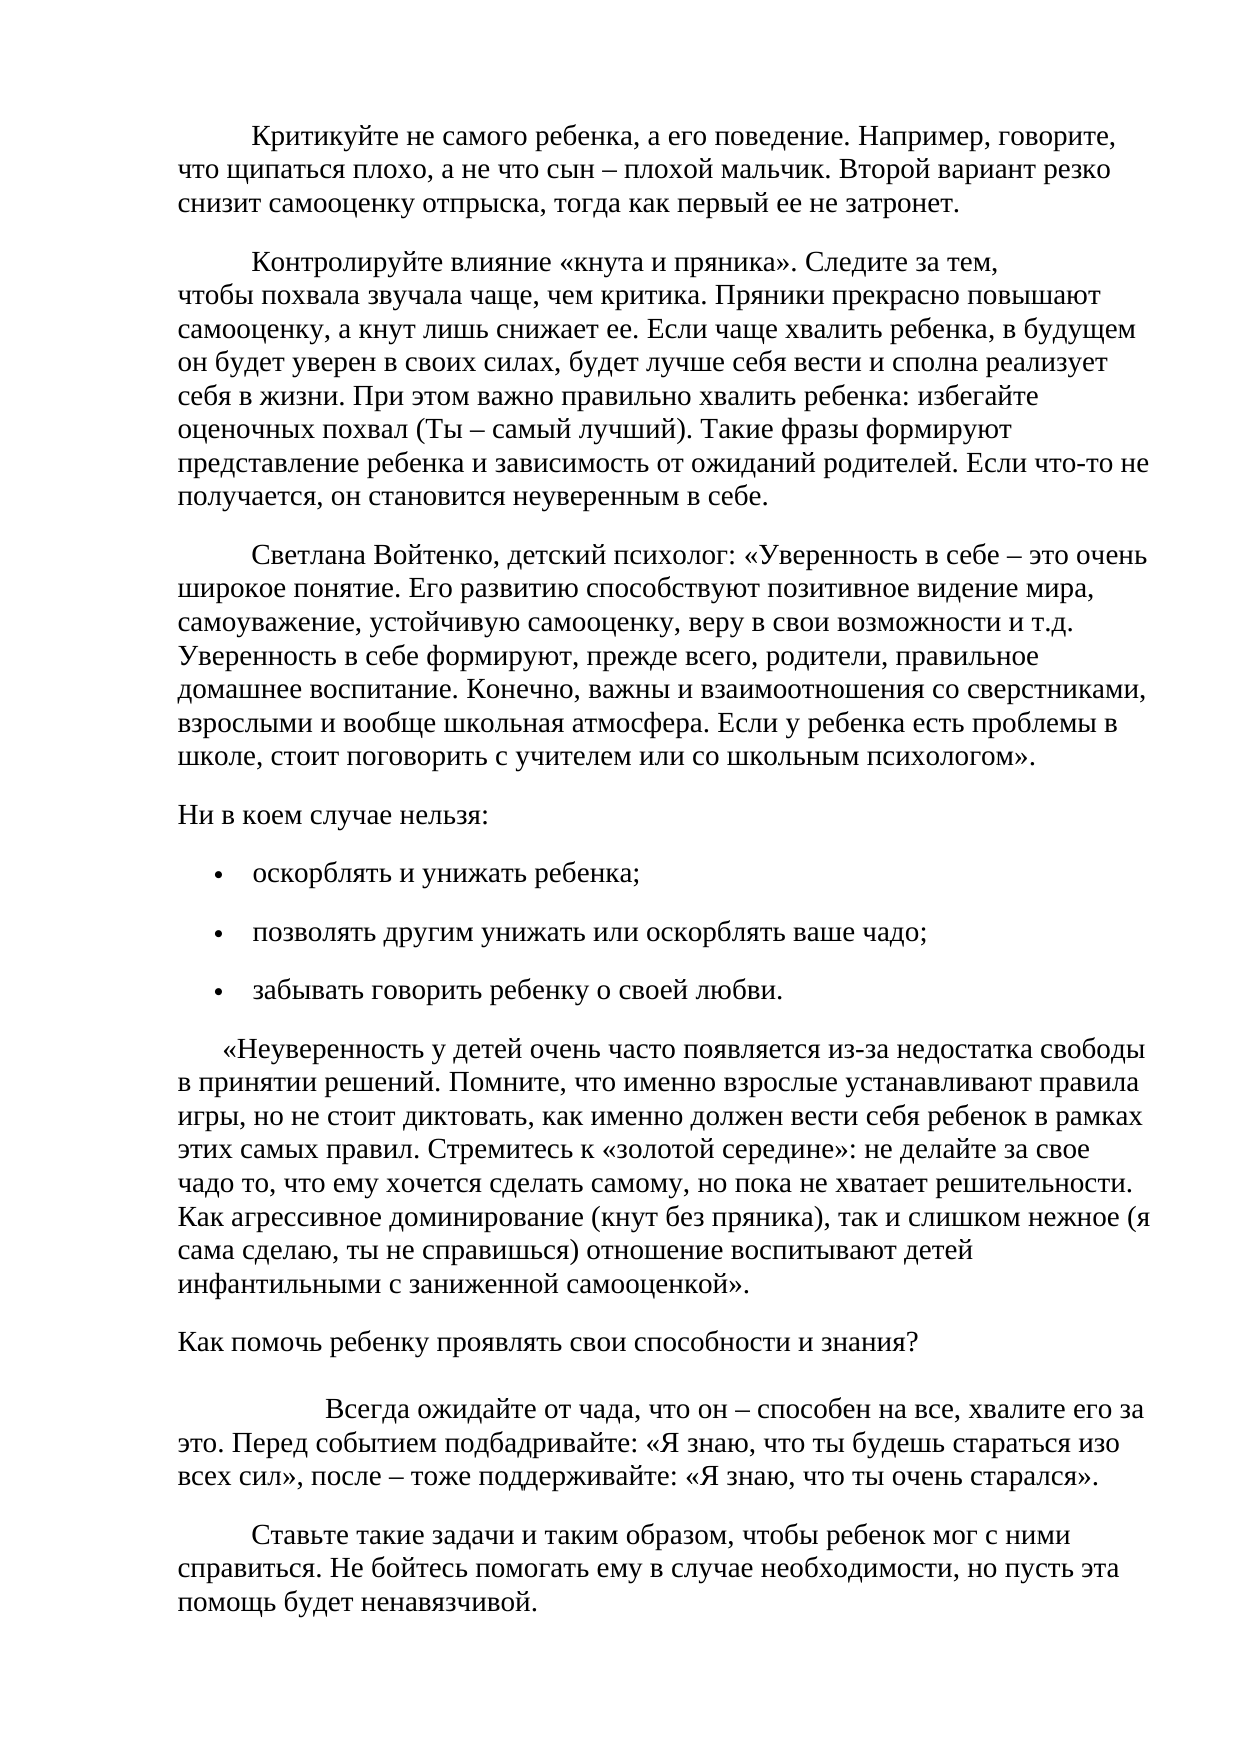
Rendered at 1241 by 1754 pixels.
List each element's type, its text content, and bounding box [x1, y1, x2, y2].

text Светлана Войтенко, детский психолог: «Уверенность в себе – это очень широкое понятие. Его развитию способствуют позитивное видение мира, самоуважение, устойчивую самооценку, веру в свои возможности и т.д. Уверенность в себе формируют, прежде всего, родители, правильное домашнее воспитание. Конечно, важны и взаимоотношения со сверстниками, взрослыми и вообще школьная атмосфера. Если у ребенка есть проблемы в школе, стоит поговорить с учителем или со школьным психологом». [177, 537, 1152, 772]
list оскорблять и унижать ребенка; [215, 855, 1152, 889]
text Ни в коем случае нельзя: [177, 797, 1152, 830]
text Контролируйте влияние «кнута и пряника». Следите за тем, чтобы похвала звучала чаще, чем критика. Пряники прекрасно повышают самооценку, а кнут лишь снижает ее. Если чаще хвалить ребенка, в будущем он будет уверен в своих силах, будет лучше себя вести и сполна реализует себя в жизни. При этом важно правильно хвалить ребенка: избегайте оценочных похвал (Ты – самый лучший). Такие фразы формируют представление ребенка и зависимость от ожиданий родителей. Если что-то не получается, он становится неуверенным в себе. [177, 244, 1152, 512]
text Ставьте такие задачи и таким образом, чтобы ребенок мог с ними справиться. Не бойтесь помогать ему в случае необходимости, но пусть эта помощь будет ненавязчивой. [177, 1517, 1152, 1618]
list позволять другим унижать или оскорблять ваше чадо; [215, 914, 1152, 947]
text Критикуйте не самого ребенка, а его поведение. Например, говорите, что щипаться плохо, а не что сын – плохой мальчик. Второй вариант резко снизит самооценку отпрыска, тогда как первый ее не затронет. [177, 118, 1152, 219]
text Как помочь ребенку проявлять свои способности и знания? Всегда ожидайте от чада, что он – способен на все, хвалите его за это. Перед событием подбадривайте: «Я знаю, что ты будешь стараться изо всех сил», после – тоже поддерживайте: «Я знаю, что ты очень старался». [177, 1324, 1152, 1492]
text «Неуверенность у детей очень часто появляется из-за недостатка свободы в принятии решений. Помните, что именно взрослые устанавливают правила игры, но не стоит диктовать, как именно должен вести себя ребенок в рамках этих самых правил. Стремитесь к «золотой середине»: не делайте за свое чадо то, что ему хочется сделать самому, но пока не хватает решительности. Как агрессивное доминирование (кнут без пряника), так и слишком нежное (я сама сделаю, ты не справишься) отношение воспитывают детей инфантильными с заниженной самооценкой». [177, 1031, 1152, 1299]
list забывать говорить ребенку о своей любви. [215, 972, 1152, 1006]
